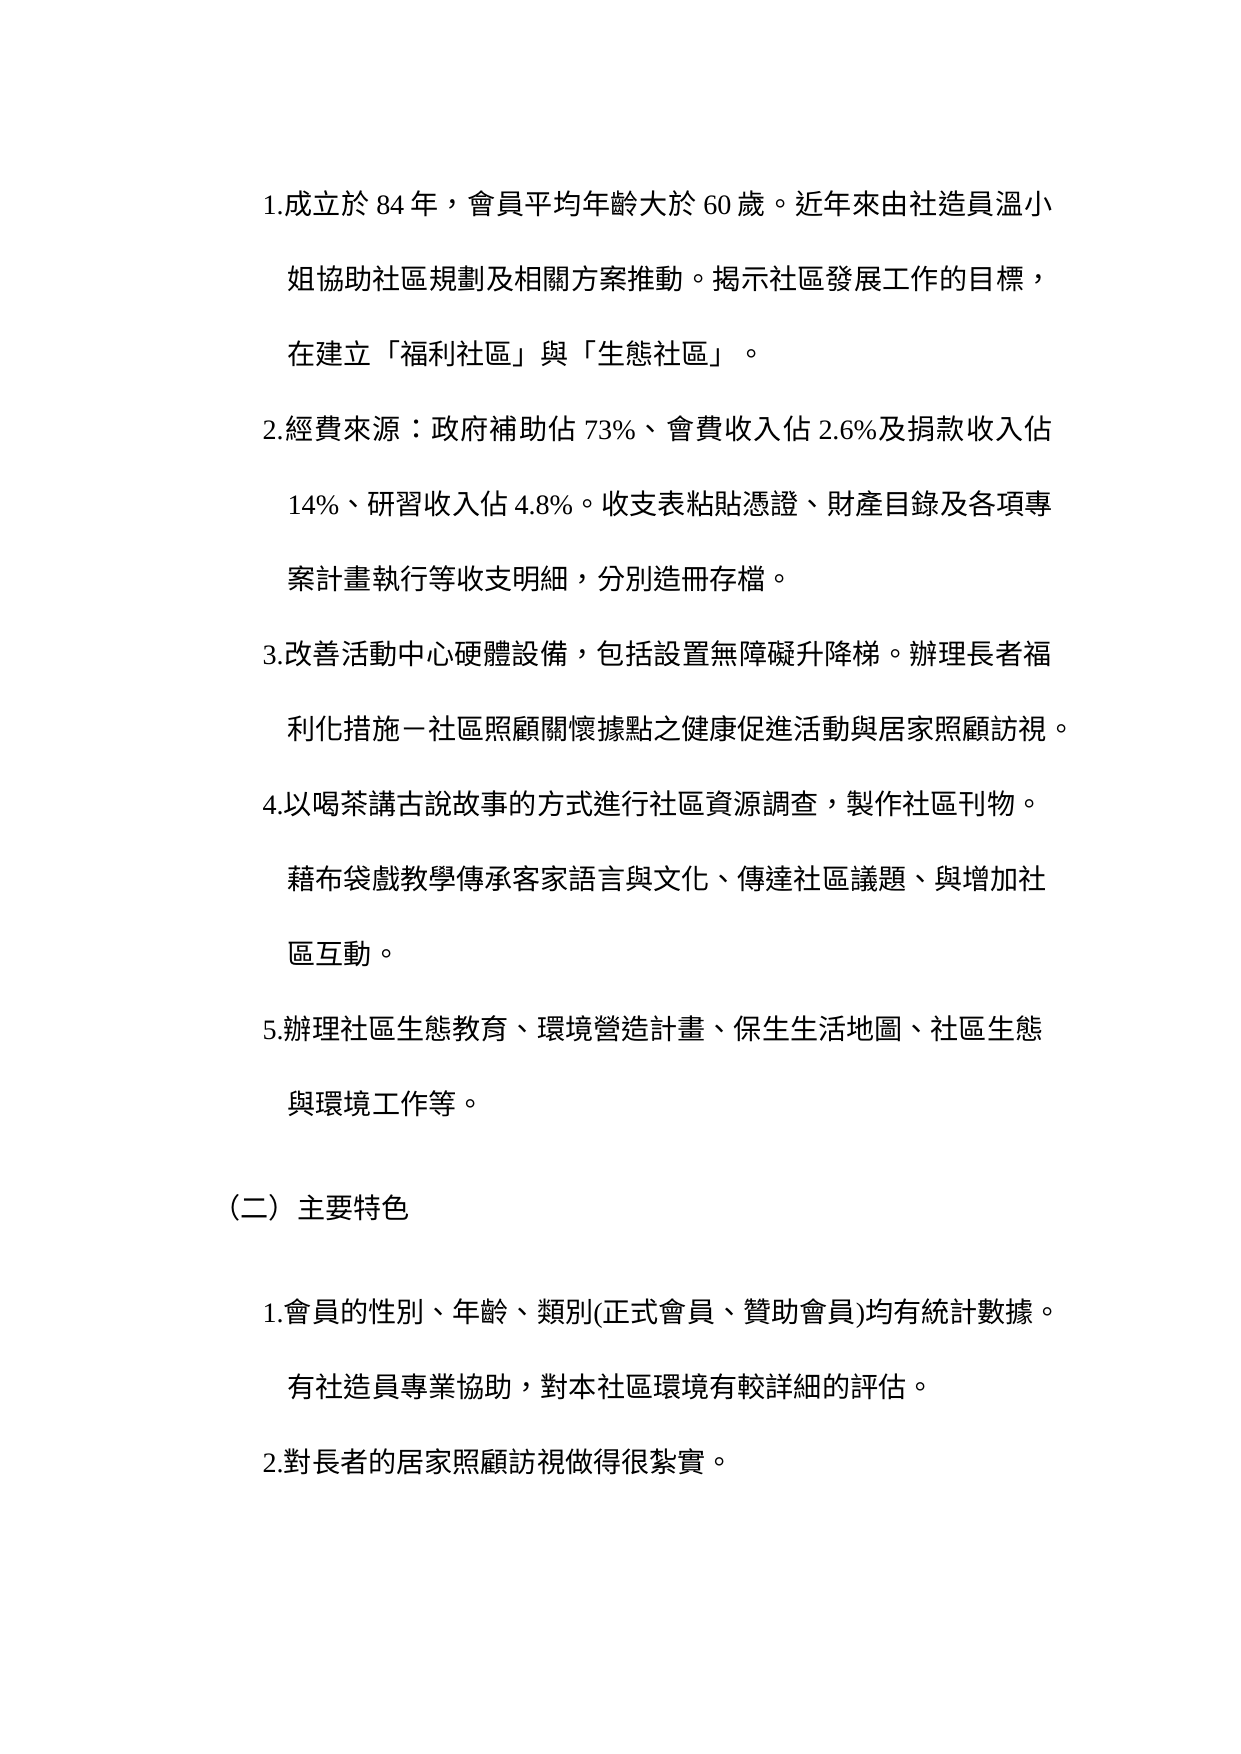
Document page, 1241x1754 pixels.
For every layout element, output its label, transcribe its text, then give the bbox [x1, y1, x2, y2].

text 1.會員的性別、年齡、類別(正式會員、贊助會員)均有統計數據。有社造員專業協助，對本社區環境有較詳細的評估。 [262, 1273, 1053, 1423]
text 2.對長者的居家照顧訪視做得很紮實。 [262, 1423, 1053, 1498]
text 4.以喝茶講古說故事的方式進行社區資源調查，製作社區刊物。藉布袋戲教學傳承客家語言與文化、傳達社區議題、與增加社區互動。 [262, 764, 1053, 989]
text （二）主要特色 [187, 1169, 978, 1244]
text 5.辦理社區生態教育、環境營造計畫、保生生活地圖、社區生態與環境工作等。 [262, 989, 1053, 1139]
text 1.成立於84年，會員平均年齡大於60歲。近年來由社造員溫小姐協助社區規劃及相關方案推動。揭示社區發展工作的目標，在建立「福利社區」與「生態社區」。 [262, 164, 1053, 389]
text 3.改善活動中心硬體設備，包括設置無障礙升降梯。辦理長者福利化措施－社區照顧關懷據點之健康促進活動與居家照顧訪視。 [262, 614, 1053, 764]
text 2.經費來源：政府補助佔73%、會費收入佔2.6%及捐款收入佔14%、研習收入佔4.8%。收支表粘貼憑證、財產目錄及各項專案計畫執行等收支明細，分別造冊存檔。 [262, 389, 1053, 614]
